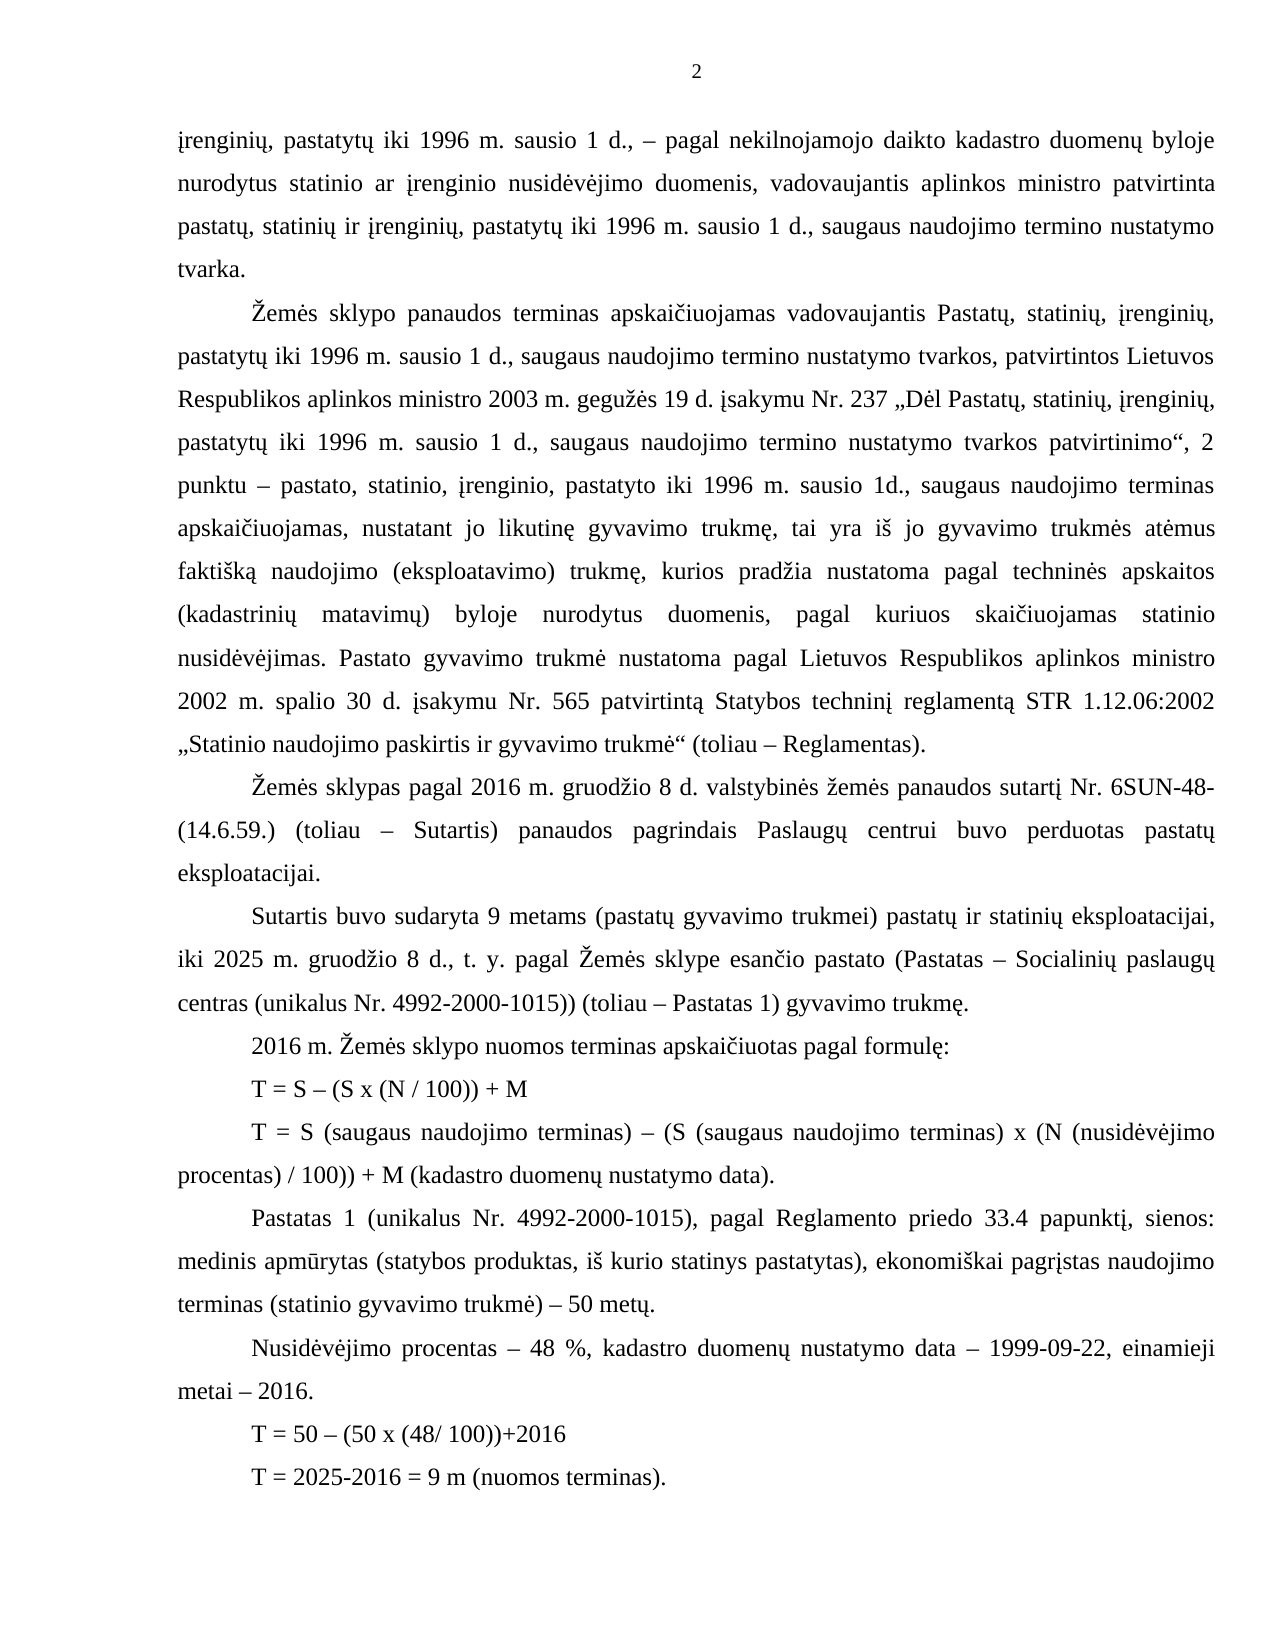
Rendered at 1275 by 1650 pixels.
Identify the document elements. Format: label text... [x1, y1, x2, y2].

text Žemės sklypas pagal 2016 m. gruodžio 8 d. valstybinės žemės panaudos sutartį Nr. 6SUN-48-(14.6.59.) (toliau – Sutartis) panaudos pagrindais Paslaugų centrui buvo perduotas pastatų eksploatacijai. [177, 772, 1216, 887]
text T = S – (S x (N / 100)) + M [177, 1074, 1216, 1103]
text T = 50 – (50 x (48/ 100))+2016 [177, 1419, 1216, 1448]
text T = 2025-2016 = 9 m (nuomos terminas). [177, 1462, 1216, 1491]
text Nusidėvėjimo procentas – 48 %, kadastro duomenų nustatymo data – 1999-09-22, einamieji metai – 2016. [177, 1333, 1216, 1404]
text Žemės sklypo panaudos terminas apskaičiuojamas vadovaujantis Pastatų, statinių, įrenginių, pastatytų iki 1996 m. sausio 1 d., saugaus naudojimo termino nustatymo tvarkos, patvirtintos Lietuvos Respublikos aplinkos ministro 2003 m. gegužės 19 d. įsakymu Nr. 237 „Dėl Pastatų, statinių, įrenginių, pastatytų iki 1996 m. sausio 1 d., saugaus naudojimo termino nustatymo tvarkos patvirtinimo“, 2 punktu – pastato, statinio, įrenginio, pastatyto iki 1996 m. sausio 1d., saugaus naudojimo terminas apskaičiuojamas, nustatant jo likutinę gyvavimo trukmę, tai yra iš jo gyvavimo trukmės atėmus faktišką naudojimo (eksploatavimo) trukmę, kurios pradžia nustatoma pagal techninės apskaitos (kadastrinių matavimų) byloje nurodytus duomenis, pagal kuriuos skaičiuojamas statinio nusidėvėjimas. Pastato gyvavimo trukmė nustatoma pagal Lietuvos Respublikos aplinkos ministro 2002 m. spalio 30 d. įsakymu Nr. 565 patvirtintą Statybos techninį reglamentą STR 1.12.06:2002 „Statinio naudojimo paskirtis ir gyvavimo trukmė“ (toliau – Reglamentas). [177, 298, 1216, 758]
text 2016 m. Žemės sklypo nuomos terminas apskaičiuotas pagal formulę: [177, 1031, 1216, 1059]
text Sutartis buvo sudaryta 9 metams (pastatų gyvavimo trukmei) pastatų ir statinių eksploatacijai, iki 2025 m. gruodžio 8 d., t. y. pagal Žemės sklype esančio pastato (Pastatas – Socialinių paslaugų centras (unikalus Nr. 4992-2000-1015)) (toliau – Pastatas 1) gyvavimo trukmę. [177, 901, 1216, 1016]
text T = S (saugaus naudojimo terminas) – (S (saugaus naudojimo terminas) x (N (nusidėvėjimo procentas) / 100)) + M (kadastro duomenų nustatymo data). [177, 1117, 1216, 1189]
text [177, 83, 1216, 283]
text Pastatas 1 (unikalus Nr. 4992-2000-1015), pagal Reglamento priedo 33.4 papunktį, sienos: medinis apmūrytas (statybos produktas, iš kurio statinys pastatytas), ekonomiškai pagrįstas naudojimo terminas (statinio gyvavimo trukmė) – 50 metų. [177, 1203, 1216, 1318]
